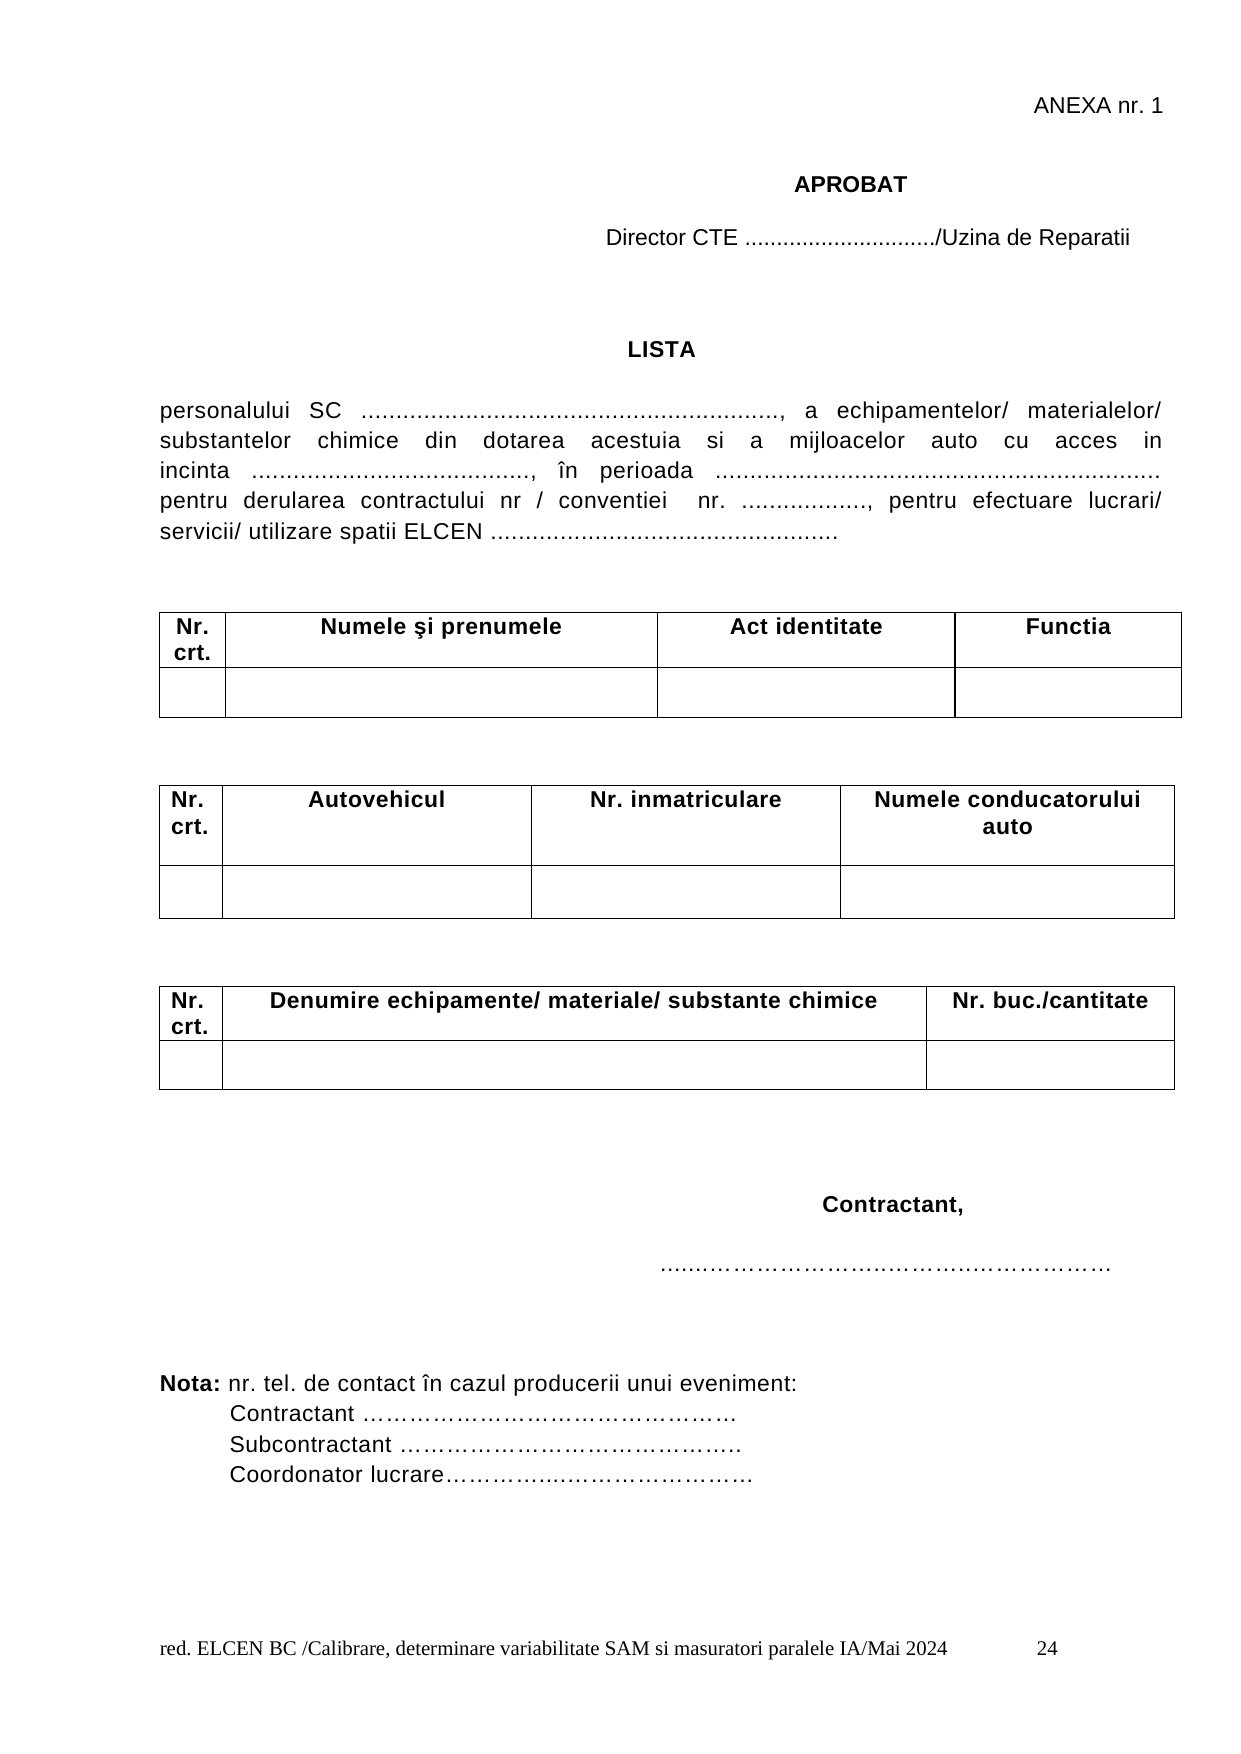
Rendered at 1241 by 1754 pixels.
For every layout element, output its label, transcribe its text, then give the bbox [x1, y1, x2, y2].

table_cell [658, 668, 954, 717]
table_header Numele conducatorului auto [841, 786, 1174, 865]
table_header Act identitate [658, 613, 954, 667]
table_cell [956, 668, 1181, 717]
text Subcontractant …………………………………….. [159, 1431, 1163, 1457]
table_header Nr. crt. [160, 786, 222, 865]
text Director CTE ............................../Uzina de Reparatii [159, 224, 1163, 250]
text LISTA [159, 336, 1163, 363]
table_cell [532, 866, 840, 918]
text personalului SC ............................................................, a echipamentelor/ materialelor/ substantelor chimice din dotarea acestuia si a mijloacelor auto cu acces in incinta ........................................, în perioada ................................................................ pentru derularea contractului nr / conventiei nr. .................., pentru efectuare lucrari/ servicii/ utilizare spatii ELCEN .................................................. [159, 397, 1163, 544]
text Nota: nr. tel. de contact în cazul producerii unui eveniment: [159, 1370, 1163, 1397]
table_cell [841, 866, 1174, 918]
table_cell [160, 668, 225, 717]
table_cell [223, 866, 531, 918]
text .......…………………..………..……………… [609, 1217, 1163, 1277]
table_header Numele şi prenumele [226, 613, 657, 667]
table_cell [927, 1041, 1174, 1089]
table_cell [223, 1041, 926, 1089]
table_header Nr. crt. [160, 613, 225, 667]
table_cell [226, 668, 657, 717]
table_cell [160, 866, 222, 918]
text APROBAT [159, 171, 1163, 197]
table_header Nr. crt. [160, 987, 222, 1039]
table_header Autovehicul [223, 786, 531, 865]
text Coordonator lucrare…………....…………………… [159, 1461, 1163, 1487]
table_header Functia [956, 613, 1181, 667]
table_header Nr. inmatriculare [532, 786, 840, 865]
text ANEXA nr. 1 [159, 92, 1163, 118]
table_cell [160, 1041, 222, 1089]
text Contractant ………………………………………… [159, 1400, 1163, 1427]
table_header Nr. buc./cantitate [927, 987, 1174, 1039]
text Contractant, [159, 1191, 1163, 1217]
table_header Denumire echipamente/ materiale/ substante chimice [223, 987, 926, 1039]
